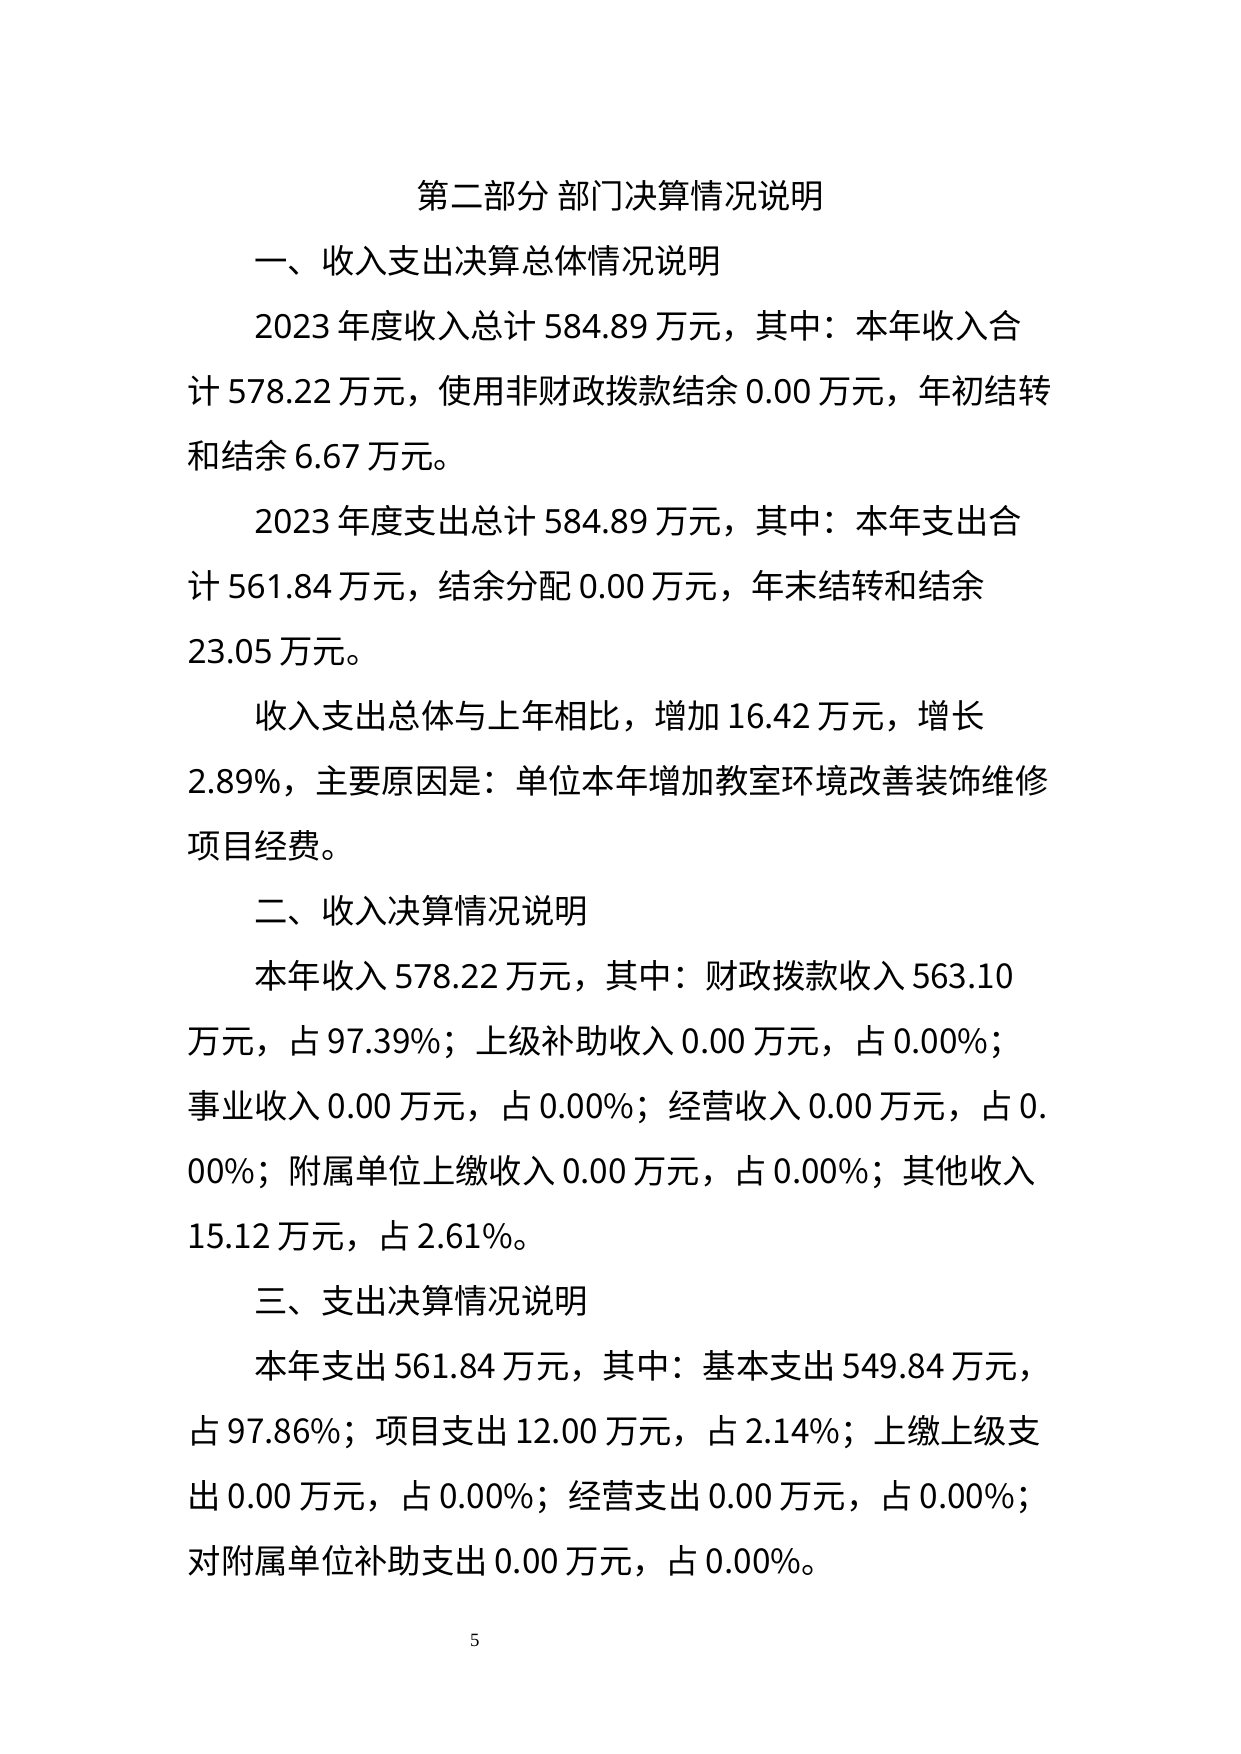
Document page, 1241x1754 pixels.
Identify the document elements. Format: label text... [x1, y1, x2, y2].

text 2023年度支出总计584.89万元，其中：本年支出合计561.84万元，结余分配0.00万元，年末结转和结余23.05万元。 [187, 487, 1053, 682]
text 二、收入决算情况说明 [187, 877, 1053, 942]
text 2023年度收入总计584.89万元，其中：本年收入合计578.22万元，使用非财政拨款结余0.00万元，年初结转和结余6.67万元。 [187, 292, 1053, 487]
text 一、收入支出决算总体情况说明 [187, 227, 1053, 292]
text 第二部分 部门决算情况说明 [187, 162, 1053, 227]
text 本年收入578.22万元，其中：财政拨款收入563.10万元，占97.39%；上级补助收入0.00万元，占0.00%；事业收入0.00万元，占0.00%；经营收入0.00万元，占0.00%；附属单位上缴收入0.00万元，占0.00%；其他收入15.12万元，占2.61%。 [187, 942, 1053, 1267]
text 三、支出决算情况说明 [187, 1267, 1053, 1332]
text 收入支出总体与上年相比，增加16.42万元，增长2.89%，主要原因是：单位本年增加教室环境改善装饰维修项目经费。 [187, 682, 1053, 877]
text 本年支出561.84万元，其中：基本支出549.84万元，占97.86%；项目支出12.00万元，占2.14%；上缴上级支出0.00万元，占0.00%；经营支出0.00万元，占0.00%；对附属单位补助支出0.00万元，占0.00%。 [187, 1332, 1053, 1592]
